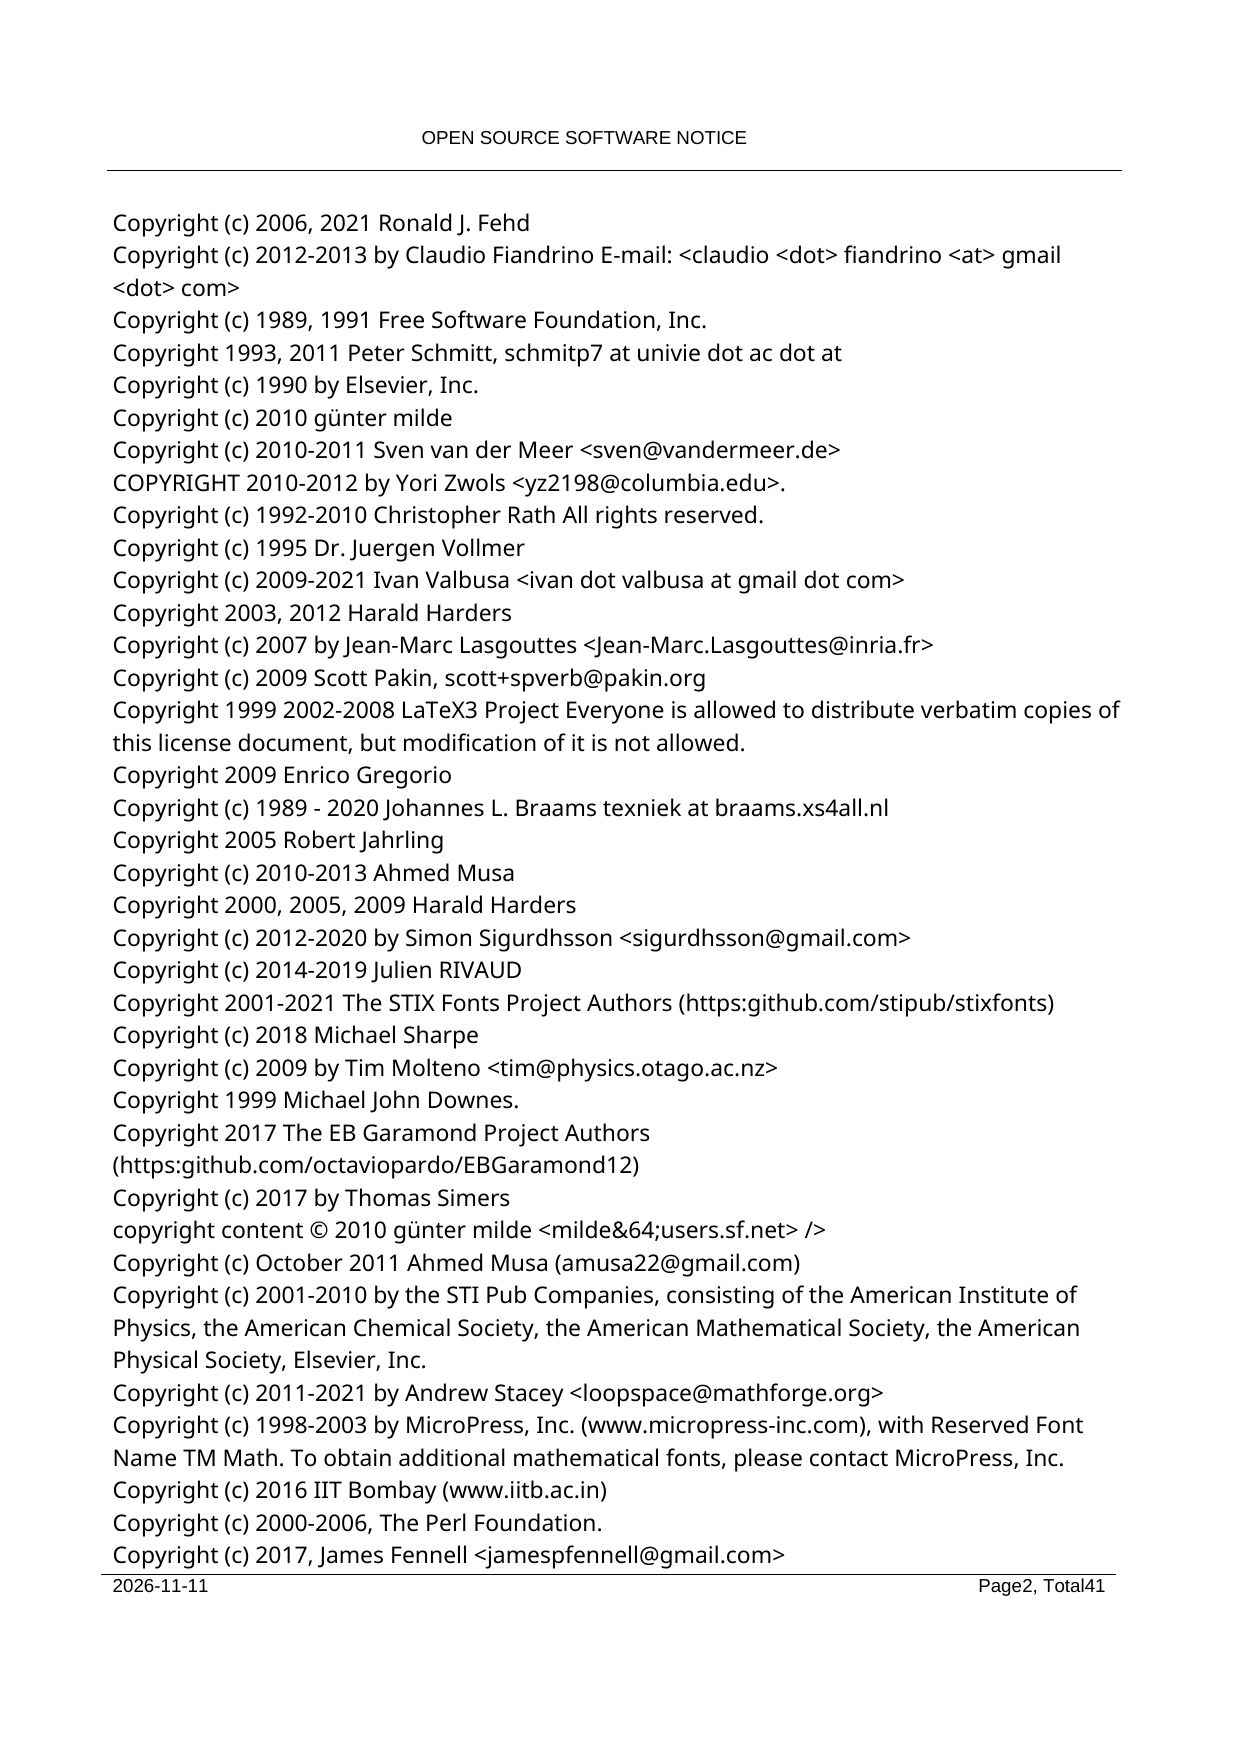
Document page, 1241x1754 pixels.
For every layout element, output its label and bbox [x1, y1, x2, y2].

text [112, 206, 1128, 1571]
